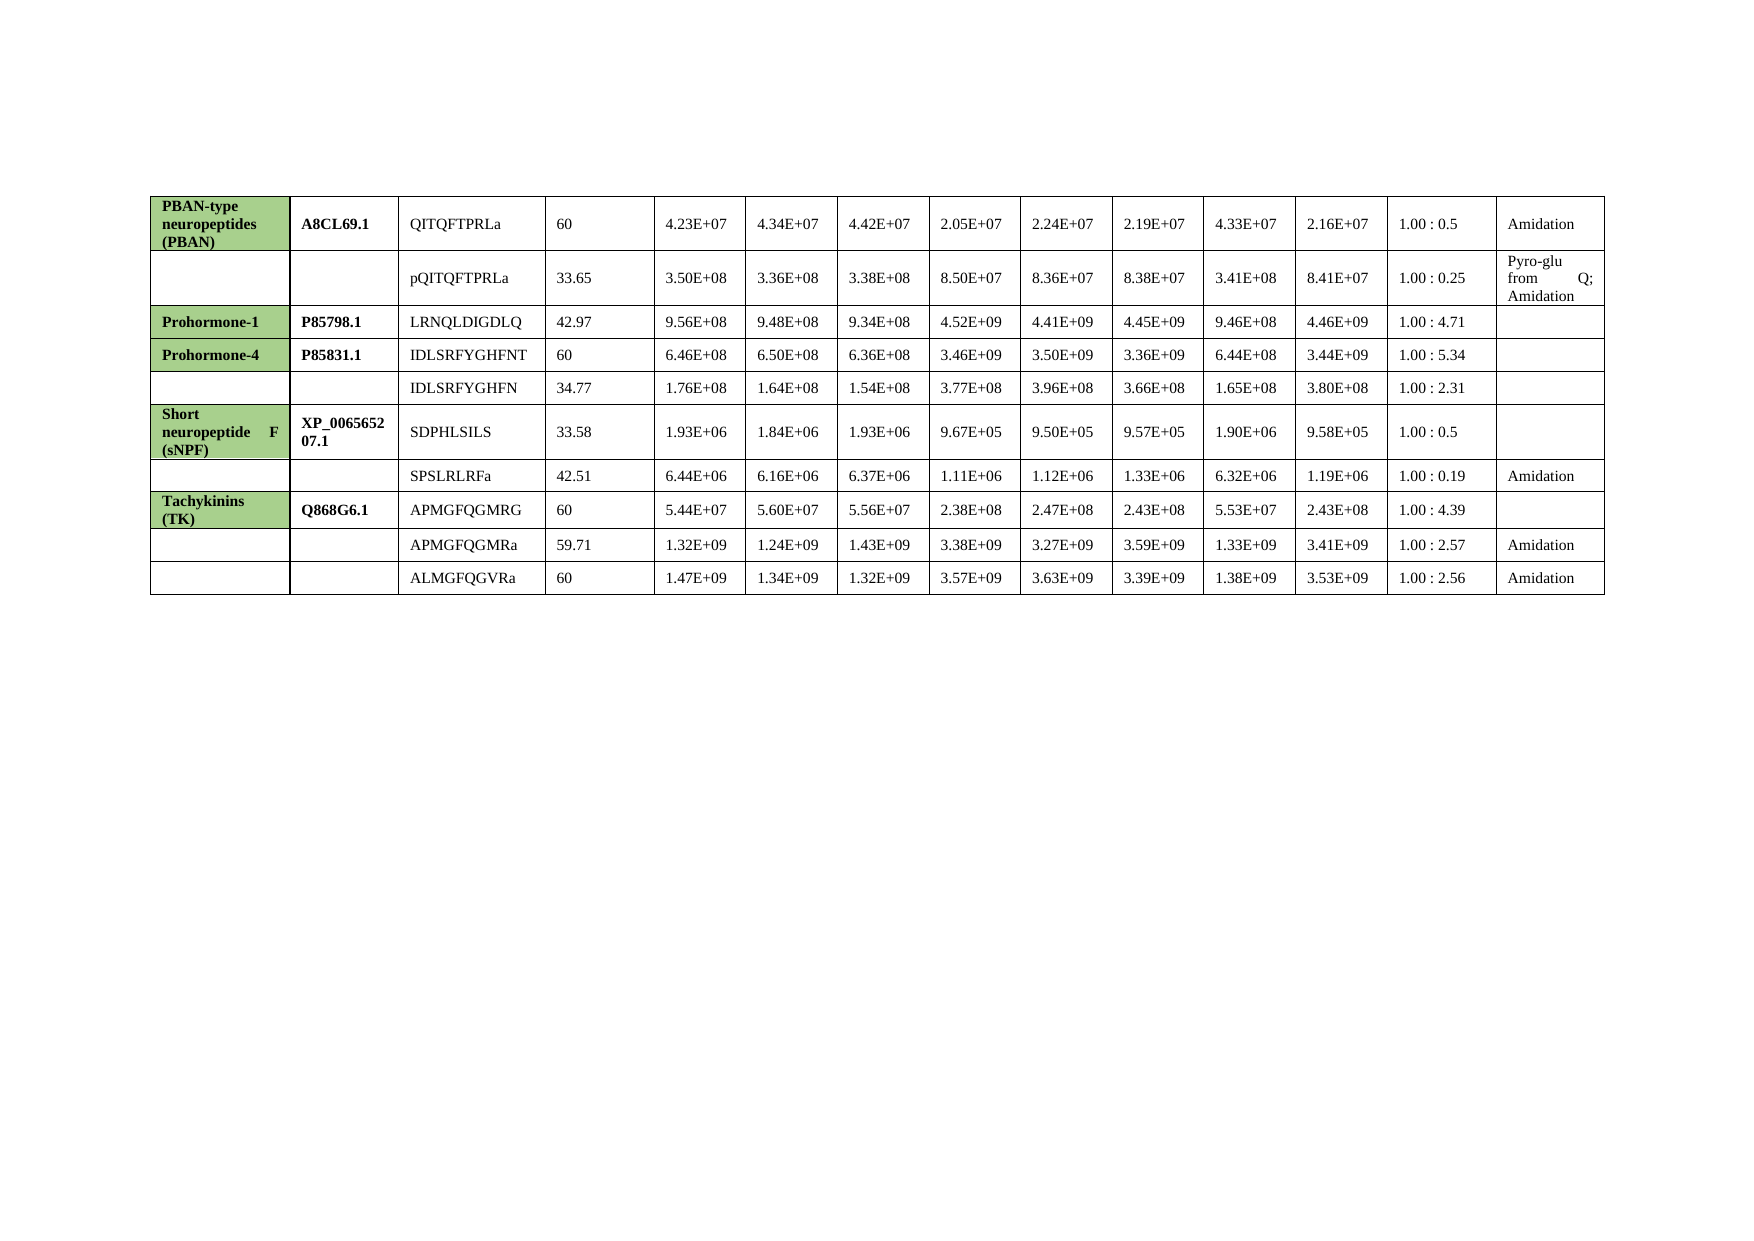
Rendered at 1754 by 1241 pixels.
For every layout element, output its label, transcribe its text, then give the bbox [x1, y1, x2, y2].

table_cell 2.38E+08 [930, 492, 1020, 528]
table_cell 6.44E+08 [1204, 339, 1295, 371]
table_cell 33.58 [546, 405, 654, 458]
table_cell 5.60E+07 [746, 492, 837, 528]
table_cell [291, 460, 398, 491]
table_cell 3.46E+09 [930, 339, 1020, 371]
table_cell 1.12E+06 [1021, 460, 1112, 491]
table_cell 5.56E+07 [838, 492, 929, 528]
table_cell 1.00 : 0.25 [1388, 251, 1496, 305]
table_cell 2.16E+07 [1296, 197, 1387, 250]
table_cell 60 [546, 197, 654, 250]
table_cell 6.36E+08 [838, 339, 929, 371]
table_cell 4.34E+07 [746, 197, 837, 250]
table_cell 3.41E+09 [1296, 529, 1387, 561]
table_cell 42.51 [546, 460, 654, 491]
table_cell 6.16E+06 [746, 460, 837, 491]
table_cell [1497, 405, 1604, 458]
table_cell PBAN-type neuropeptides (PBAN) [151, 197, 289, 250]
table_cell 6.37E+06 [838, 460, 929, 491]
table_cell 1.00 : 5.34 [1388, 339, 1496, 371]
table_cell 2.43E+08 [1296, 492, 1387, 528]
table_cell 1.00 : 0.5 [1388, 405, 1496, 458]
table_cell 1.33E+06 [1113, 460, 1203, 491]
table_cell 1.38E+09 [1204, 562, 1295, 594]
table_cell [291, 372, 398, 404]
table_cell 1.00 : 0.19 [1388, 460, 1496, 491]
table_cell 3.27E+09 [1021, 529, 1112, 561]
table_cell Amidation [1497, 529, 1604, 561]
table_cell 34.77 [546, 372, 654, 404]
table_cell 3.77E+08 [930, 372, 1020, 404]
table_cell Q868G6.1 [291, 492, 398, 528]
table_cell 1.84E+06 [746, 405, 837, 458]
table_cell [1497, 306, 1604, 338]
table_cell 6.50E+08 [746, 339, 837, 371]
table_cell 8.50E+07 [930, 251, 1020, 305]
table_cell 4.23E+07 [655, 197, 745, 250]
table_cell Amidation [1497, 197, 1604, 250]
table_cell 60 [546, 339, 654, 371]
table_cell Short neuropeptide F (sNPF) [151, 405, 289, 458]
table_cell 1.00 : 2.57 [1388, 529, 1496, 561]
table_cell 3.36E+09 [1113, 339, 1203, 371]
table_cell 6.46E+08 [655, 339, 745, 371]
table_cell 2.24E+07 [1021, 197, 1112, 250]
table_cell 3.38E+08 [838, 251, 929, 305]
table_cell 1.64E+08 [746, 372, 837, 404]
table_cell 9.67E+05 [930, 405, 1020, 458]
table_cell 4.33E+07 [1204, 197, 1295, 250]
table_cell 3.66E+08 [1113, 372, 1203, 404]
table_cell [151, 372, 289, 404]
table_cell 3.59E+09 [1113, 529, 1203, 561]
table_cell A8CL69.1 [291, 197, 398, 250]
table_cell 3.50E+09 [1021, 339, 1112, 371]
table_cell P85798.1 [291, 306, 398, 338]
table_cell Amidation [1497, 460, 1604, 491]
table_cell 3.53E+09 [1296, 562, 1387, 594]
table_cell pQITQFTPRLa [399, 251, 545, 305]
table_cell [151, 562, 289, 594]
table_cell 1.32E+09 [655, 529, 745, 561]
table_cell Amidation [1497, 562, 1604, 594]
table_cell 33.65 [546, 251, 654, 305]
table_cell 4.52E+09 [930, 306, 1020, 338]
table_cell 2.05E+07 [930, 197, 1020, 250]
table_cell 3.63E+09 [1021, 562, 1112, 594]
table_cell 1.76E+08 [655, 372, 745, 404]
table_cell Tachykinins (TK) [151, 492, 289, 528]
table_cell APMGFQGMRa [399, 529, 545, 561]
table_cell 60 [546, 562, 654, 594]
table_cell 4.42E+07 [838, 197, 929, 250]
table_cell 3.39E+09 [1113, 562, 1203, 594]
table_cell [291, 529, 398, 561]
table_cell 3.44E+09 [1296, 339, 1387, 371]
table_cell 9.50E+05 [1021, 405, 1112, 458]
table_cell 1.43E+09 [838, 529, 929, 561]
table_cell [291, 562, 398, 594]
table_cell 3.57E+09 [930, 562, 1020, 594]
table_cell 6.32E+06 [1204, 460, 1295, 491]
table_cell 5.53E+07 [1204, 492, 1295, 528]
table_cell 8.36E+07 [1021, 251, 1112, 305]
table_cell ALMGFQGVRa [399, 562, 545, 594]
table_cell 1.47E+09 [655, 562, 745, 594]
table_cell 42.97 [546, 306, 654, 338]
table_cell [291, 251, 398, 305]
table_cell [151, 460, 289, 491]
table_cell 1.33E+09 [1204, 529, 1295, 561]
table_cell 1.54E+08 [838, 372, 929, 404]
table_cell 4.41E+09 [1021, 306, 1112, 338]
table_cell 1.00 : 2.31 [1388, 372, 1496, 404]
table_cell 6.44E+06 [655, 460, 745, 491]
table_cell 2.43E+08 [1113, 492, 1203, 528]
table_cell APMGFQGMRG [399, 492, 545, 528]
table_cell IDLSRFYGHFNT [399, 339, 545, 371]
table_cell 1.00 : 2.56 [1388, 562, 1496, 594]
table_cell 1.11E+06 [930, 460, 1020, 491]
table_cell 4.46E+09 [1296, 306, 1387, 338]
table_cell 3.96E+08 [1021, 372, 1112, 404]
table_cell 3.38E+09 [930, 529, 1020, 561]
table_cell 8.41E+07 [1296, 251, 1387, 305]
table_cell SDPHLSILS [399, 405, 545, 458]
table_cell SPSLRLRFa [399, 460, 545, 491]
table_cell 9.48E+08 [746, 306, 837, 338]
table_cell [151, 529, 289, 561]
table_cell 8.38E+07 [1113, 251, 1203, 305]
table_cell 3.41E+08 [1204, 251, 1295, 305]
table_cell QITQFTPRLa [399, 197, 545, 250]
table_cell 9.56E+08 [655, 306, 745, 338]
table_cell 1.32E+09 [838, 562, 929, 594]
table_cell 60 [546, 492, 654, 528]
table_cell 1.93E+06 [838, 405, 929, 458]
table_cell 9.46E+08 [1204, 306, 1295, 338]
table_cell LRNQLDIGDLQ [399, 306, 545, 338]
table_cell [1497, 339, 1604, 371]
table_cell 1.00 : 4.39 [1388, 492, 1496, 528]
table_cell P85831.1 [291, 339, 398, 371]
table_cell 1.24E+09 [746, 529, 837, 561]
table_cell 1.34E+09 [746, 562, 837, 594]
table_cell 1.00 : 4.71 [1388, 306, 1496, 338]
table_cell 1.19E+06 [1296, 460, 1387, 491]
table_cell Prohormone-4 [151, 339, 289, 371]
table_cell IDLSRFYGHFN [399, 372, 545, 404]
table_cell XP_006565207.1 [291, 405, 398, 458]
table_cell 1.90E+06 [1204, 405, 1295, 458]
table_cell [1497, 492, 1604, 528]
table_cell 1.00 : 0.5 [1388, 197, 1496, 250]
table_cell [1497, 372, 1604, 404]
table_cell 2.19E+07 [1113, 197, 1203, 250]
table_cell 3.50E+08 [655, 251, 745, 305]
table_cell 59.71 [546, 529, 654, 561]
table_cell 2.47E+08 [1021, 492, 1112, 528]
table_cell [151, 251, 289, 305]
table_cell 4.45E+09 [1113, 306, 1203, 338]
table_cell 3.36E+08 [746, 251, 837, 305]
table_cell 9.34E+08 [838, 306, 929, 338]
table_cell 9.58E+05 [1296, 405, 1387, 458]
table_cell Pyro-glu from Q; Amidation [1497, 251, 1604, 305]
table_cell 1.65E+08 [1204, 372, 1295, 404]
table_cell 9.57E+05 [1113, 405, 1203, 458]
table_cell Prohormone-1 [151, 306, 289, 338]
table_cell 1.93E+06 [655, 405, 745, 458]
table_cell 3.80E+08 [1296, 372, 1387, 404]
table_cell 5.44E+07 [655, 492, 745, 528]
